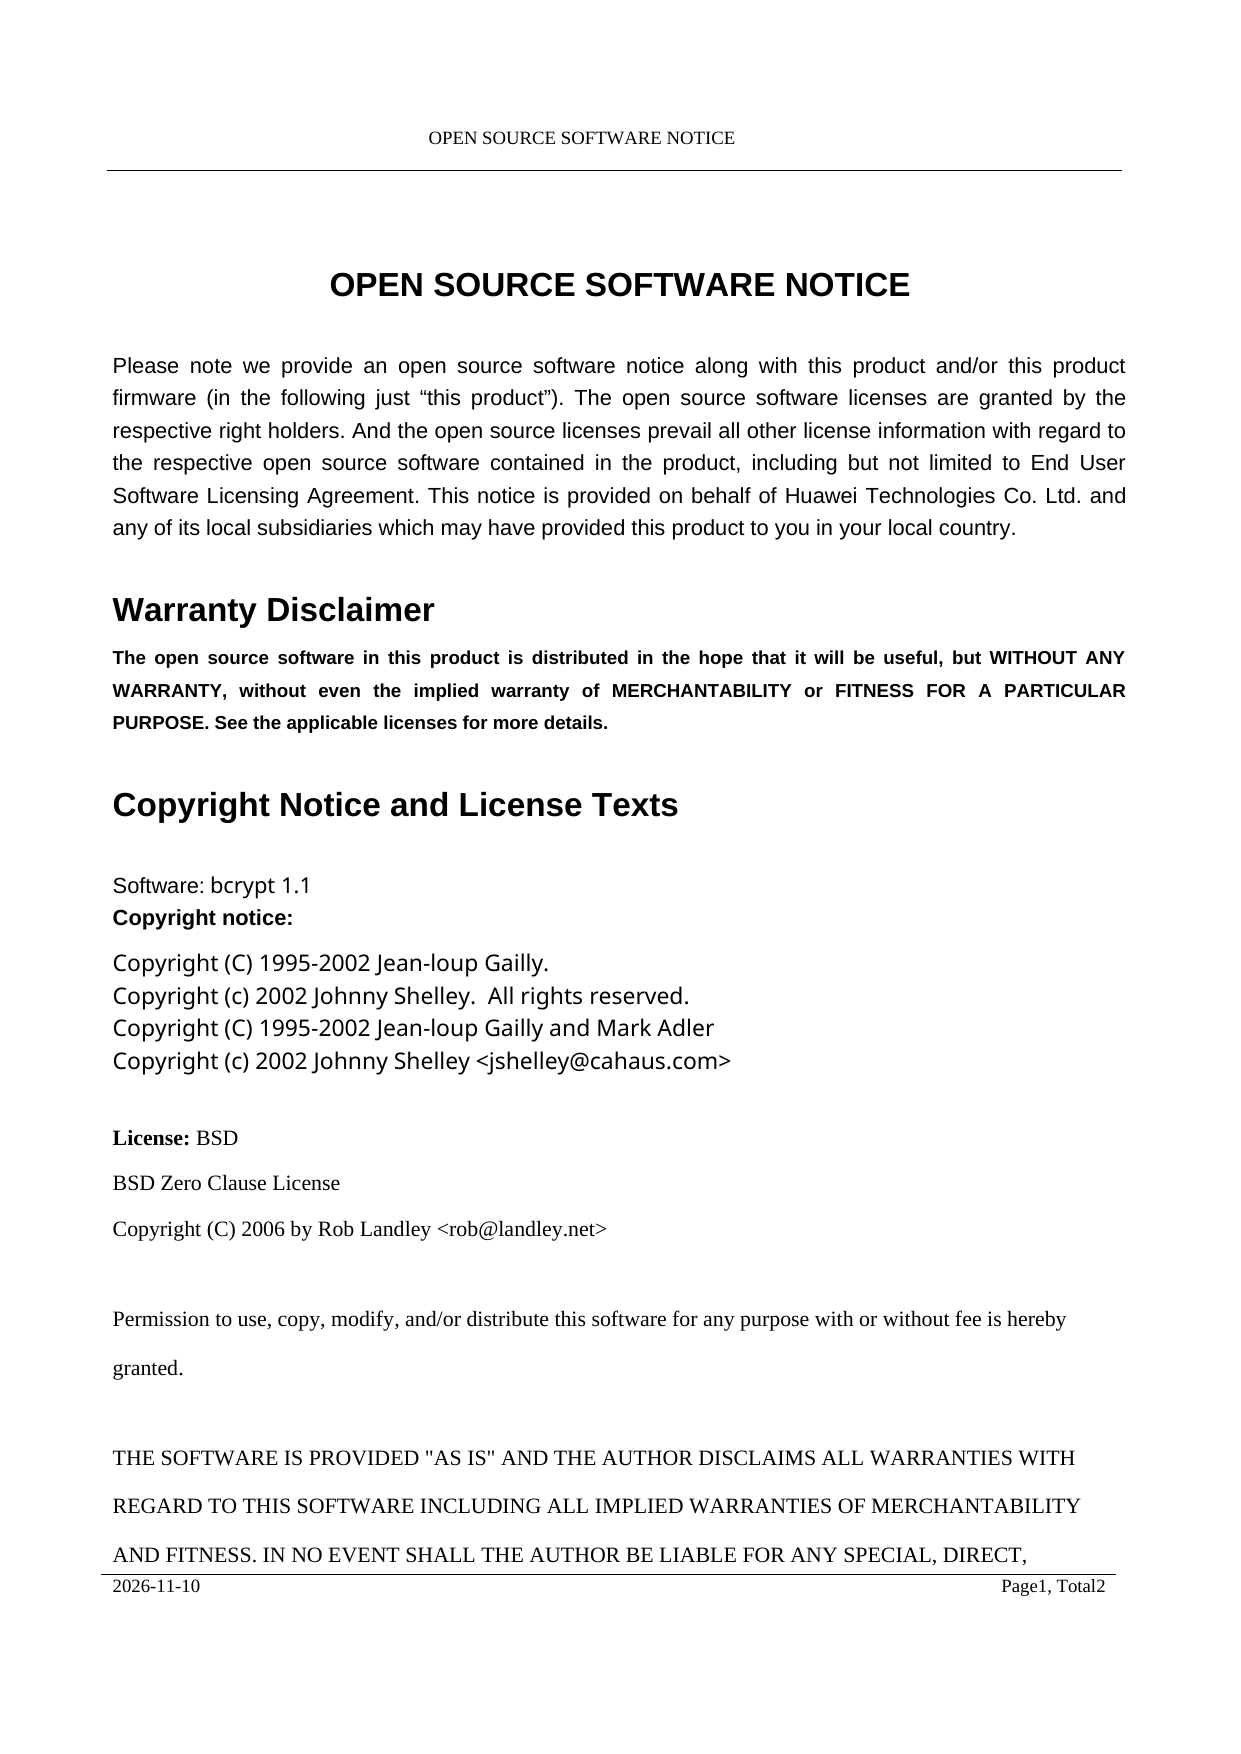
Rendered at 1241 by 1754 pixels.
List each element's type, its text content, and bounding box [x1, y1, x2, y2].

text The open source software in this product is distributed in the hope that it will be useful, but WITHOUT ANY WARRANTY, without even the implied warranty of MERCHANTABILITY or FITNESS FOR A PARTICULAR PURPOSE. See the applicable licenses for more details. [112, 641, 1128, 739]
text Copyright (c) 2002 Johnny Shelley. All rights reserved. [112, 979, 1128, 1012]
text Copyright (c) 2002 Johnny Shelley <jshelley@cahaus.com> [112, 1044, 1128, 1077]
text Copyright Notice and License Texts [112, 771, 1128, 836]
text BSD Zero Clause License [112, 1167, 1128, 1199]
text Please note we provide an open source software notice along with this product and/or this product firmware (in the following just “this product”). The open source software licenses are granted by the respective right holders. And the open source licenses prevail all other license information with regard to the respective open source software contained in the product, including but not limited to End User Software Licensing Agreement. This notice is provided on behalf of Huawei Technologies Co. Ltd. and any of its local subsidiaries which may have provided this product to you in your local country. [112, 349, 1128, 544]
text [112, 1441, 1128, 1571]
text License: BSD [112, 1122, 1128, 1154]
text Software: bcrypt 1.1 [112, 869, 1128, 901]
text Copyright notice: [112, 901, 1128, 934]
text Warranty Disclaimer [112, 576, 1128, 641]
text Copyright (C) 2006 by Rob Landley <rob@landley.net> [112, 1212, 1128, 1244]
text Permission to use, copy, modify, and/or distribute this software for any purpose with or without fee is hereby granted. [112, 1302, 1128, 1383]
text OPEN SOURCE SOFTWARE NOTICE [112, 251, 1128, 316]
text Copyright (C) 1995-2002 Jean-loup Gailly. [112, 947, 1128, 979]
text Copyright (C) 1995-2002 Jean-loup Gailly and Mark Adler [112, 1012, 1128, 1044]
